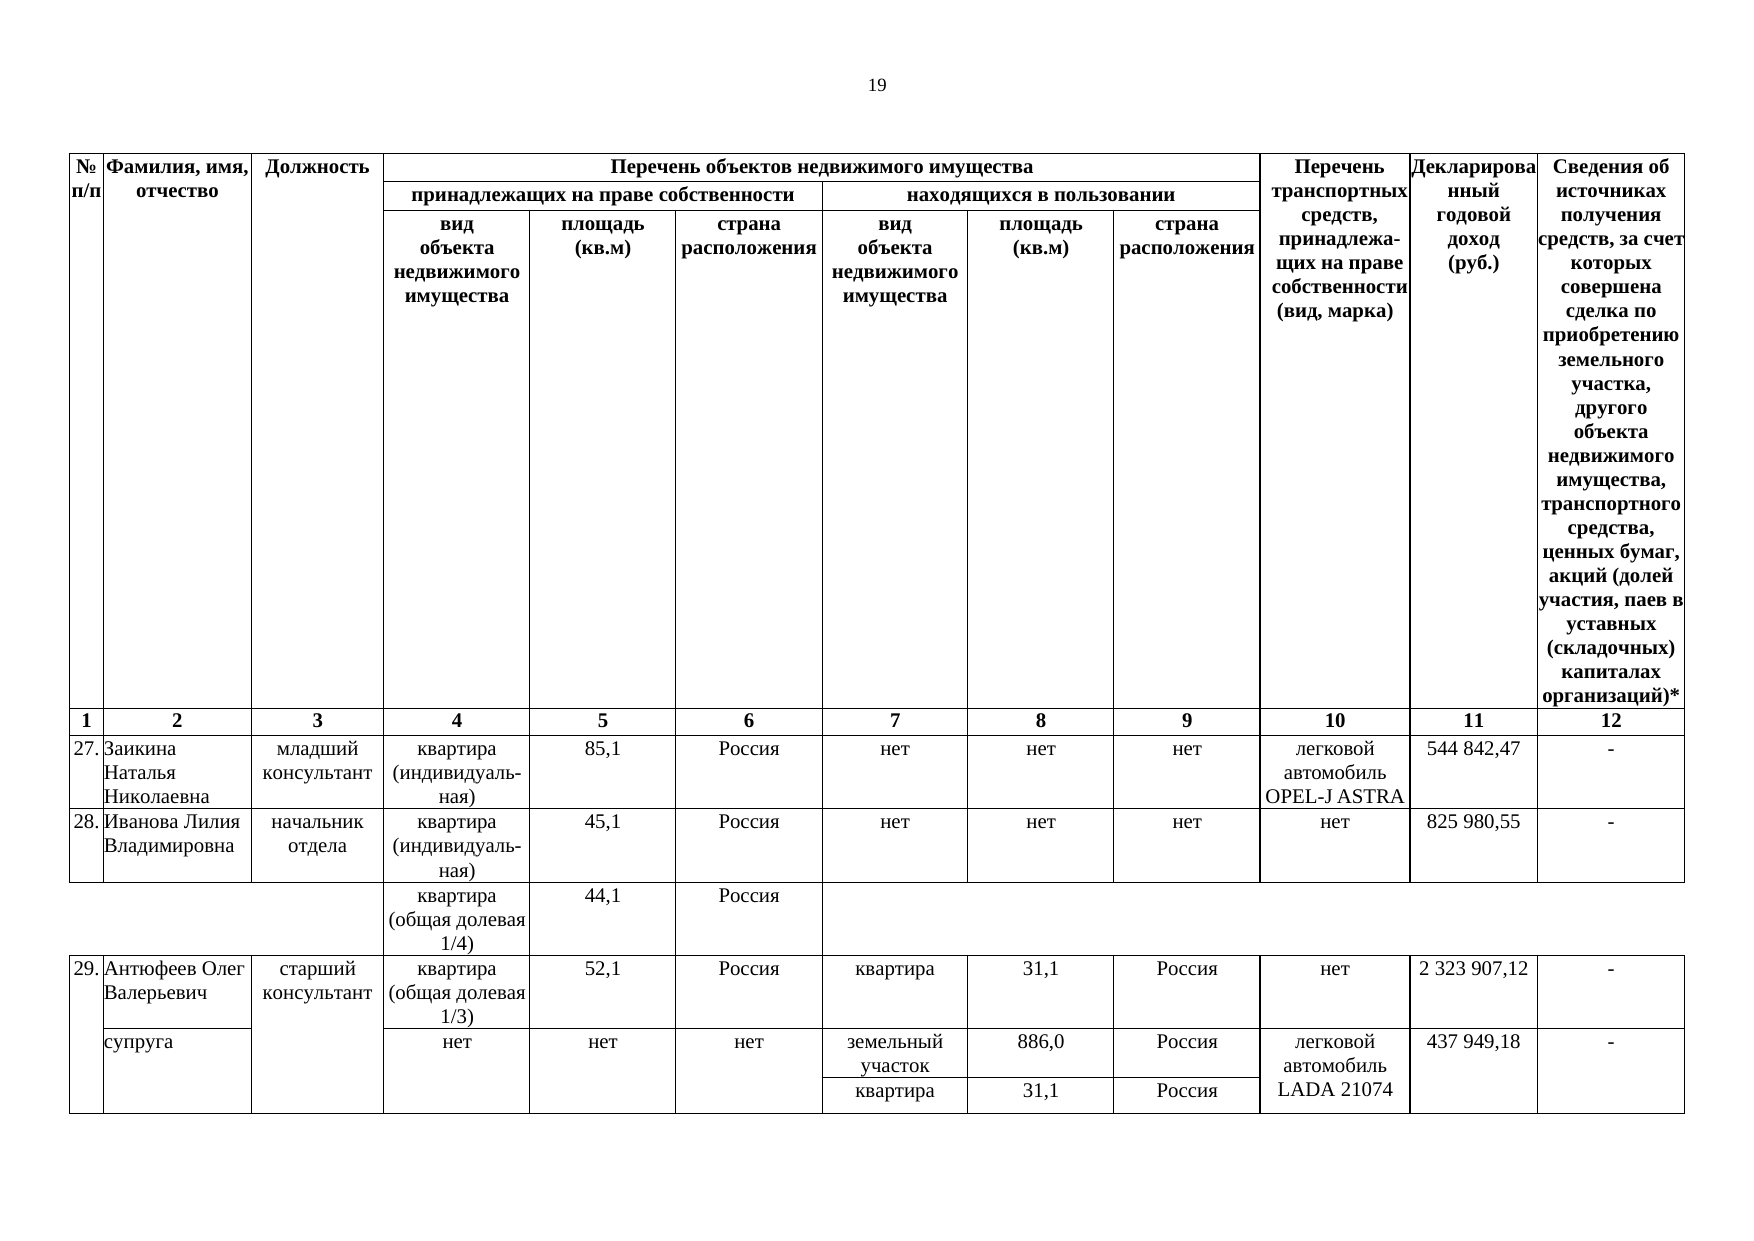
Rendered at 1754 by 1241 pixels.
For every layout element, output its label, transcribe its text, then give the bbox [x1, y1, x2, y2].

table_cell 4 [384, 709, 529, 735]
table_cell супруга [104, 1029, 251, 1113]
table_cell Россия [676, 956, 822, 1028]
table_header Фамилия, имя, отчество [104, 154, 251, 707]
table_cell 8 [968, 709, 1113, 735]
table_cell - [1538, 809, 1684, 882]
table_cell нет [823, 736, 967, 808]
table_cell Заикина Наталья Николаевна [104, 736, 251, 808]
table_cell земельный участок [823, 1029, 967, 1077]
table_cell нет [1114, 736, 1259, 808]
table_cell квартира (индивидуаль-ная) [384, 809, 529, 882]
table_cell страна расположения [676, 211, 822, 707]
table_cell 7 [823, 709, 967, 735]
table_cell нет [1114, 809, 1259, 882]
table_cell 5 [530, 709, 675, 735]
table_cell легковой автомобиль OPEL-J ASTRA [1261, 736, 1409, 808]
table_cell вид объекта недвижимого имущества [384, 211, 529, 707]
table_cell 31,1 [968, 956, 1113, 1028]
table_cell 45,1 [530, 809, 675, 882]
table_cell 31,1 [968, 1078, 1113, 1113]
table_cell 9 [1114, 709, 1259, 735]
table_cell - [1538, 1029, 1684, 1113]
table_cell 28. [70, 809, 103, 882]
table_header Должность [252, 154, 383, 707]
table_cell нет [823, 809, 967, 882]
table_cell 2 323 907,12 [1411, 956, 1537, 1028]
table_cell - [1538, 736, 1684, 808]
table_cell 437 949,18 [1411, 1029, 1537, 1113]
table_header Сведения об источниках получения средств, за счет которых совершена сделка по приобретению земельного участка, другого объекта недвижимого имущества, транспортного средства, ценных бумаг, акций (долей участия, паев в уставных (складочных) капиталах организаций)* [1538, 154, 1684, 707]
table_cell площадь (кв.м) [530, 211, 675, 707]
table_cell 12 [1538, 709, 1684, 735]
table_cell квартира [823, 1078, 967, 1113]
table_cell 52,1 [530, 956, 675, 1028]
table_cell 544 842,47 [1411, 736, 1537, 808]
table_cell квартира (индивидуаль-ная) [384, 736, 529, 808]
table_header Перечень транспортных средств, принадлежа-щих на праве собственности (вид, марка) [1261, 154, 1409, 707]
table_cell площадь (кв.м) [968, 211, 1113, 707]
table_cell 11 [1411, 709, 1537, 735]
table_cell 1 [70, 709, 103, 735]
table_cell 27. [70, 736, 103, 808]
table_cell нет [384, 1029, 529, 1113]
table_cell 2 [104, 709, 251, 735]
table_cell Россия [1114, 1029, 1259, 1077]
table_header Декларированный годовой доход (руб.) [1411, 154, 1537, 707]
table_cell находящихся в пользовании [823, 182, 1259, 210]
table_cell легковой автомобиль LADA 21074 [1261, 1029, 1409, 1113]
table_cell страна расположения [1114, 211, 1259, 707]
table_cell нет [968, 809, 1113, 882]
table_cell старший консультант [252, 956, 383, 1113]
table_cell Россия [676, 809, 822, 882]
table_cell квартира (общая долевая 1/4) [384, 883, 529, 955]
table_header Перечень объектов недвижимого имущества [384, 154, 1259, 181]
table_cell Россия [1114, 1078, 1259, 1113]
table_cell Антюфеев Олег Валерьевич [104, 956, 251, 1028]
table_cell нет [1261, 809, 1409, 882]
table_cell Иванова Лилия Владимировна [104, 809, 251, 882]
table_cell Россия [1114, 956, 1259, 1028]
table_cell квартира (общая долевая 1/3) [384, 956, 529, 1028]
table_cell начальник отдела [252, 809, 383, 882]
table_cell нет [676, 1029, 822, 1113]
table_cell 3 [252, 709, 383, 735]
table_cell 825 980,55 [1411, 809, 1537, 882]
table_cell Россия [676, 736, 822, 808]
table_cell 10 [1261, 709, 1409, 735]
table_cell нет [968, 736, 1113, 808]
table_cell - [1538, 956, 1684, 1028]
table_cell 29. [70, 956, 103, 1113]
table_cell вид объекта недвижимого имущества [823, 211, 967, 707]
table_cell нет [1261, 956, 1409, 1028]
table_cell 886,0 [968, 1029, 1113, 1077]
table_cell Россия [676, 883, 822, 955]
table_cell квартира [823, 956, 967, 1028]
table_cell 85,1 [530, 736, 675, 808]
table_header № п/п [70, 154, 103, 707]
table_cell 44,1 [530, 883, 675, 955]
table_cell принадлежащих на праве собственности [384, 182, 822, 210]
table_cell нет [530, 1029, 675, 1113]
table_cell 6 [676, 709, 822, 735]
table_cell младший консультант [252, 736, 383, 808]
